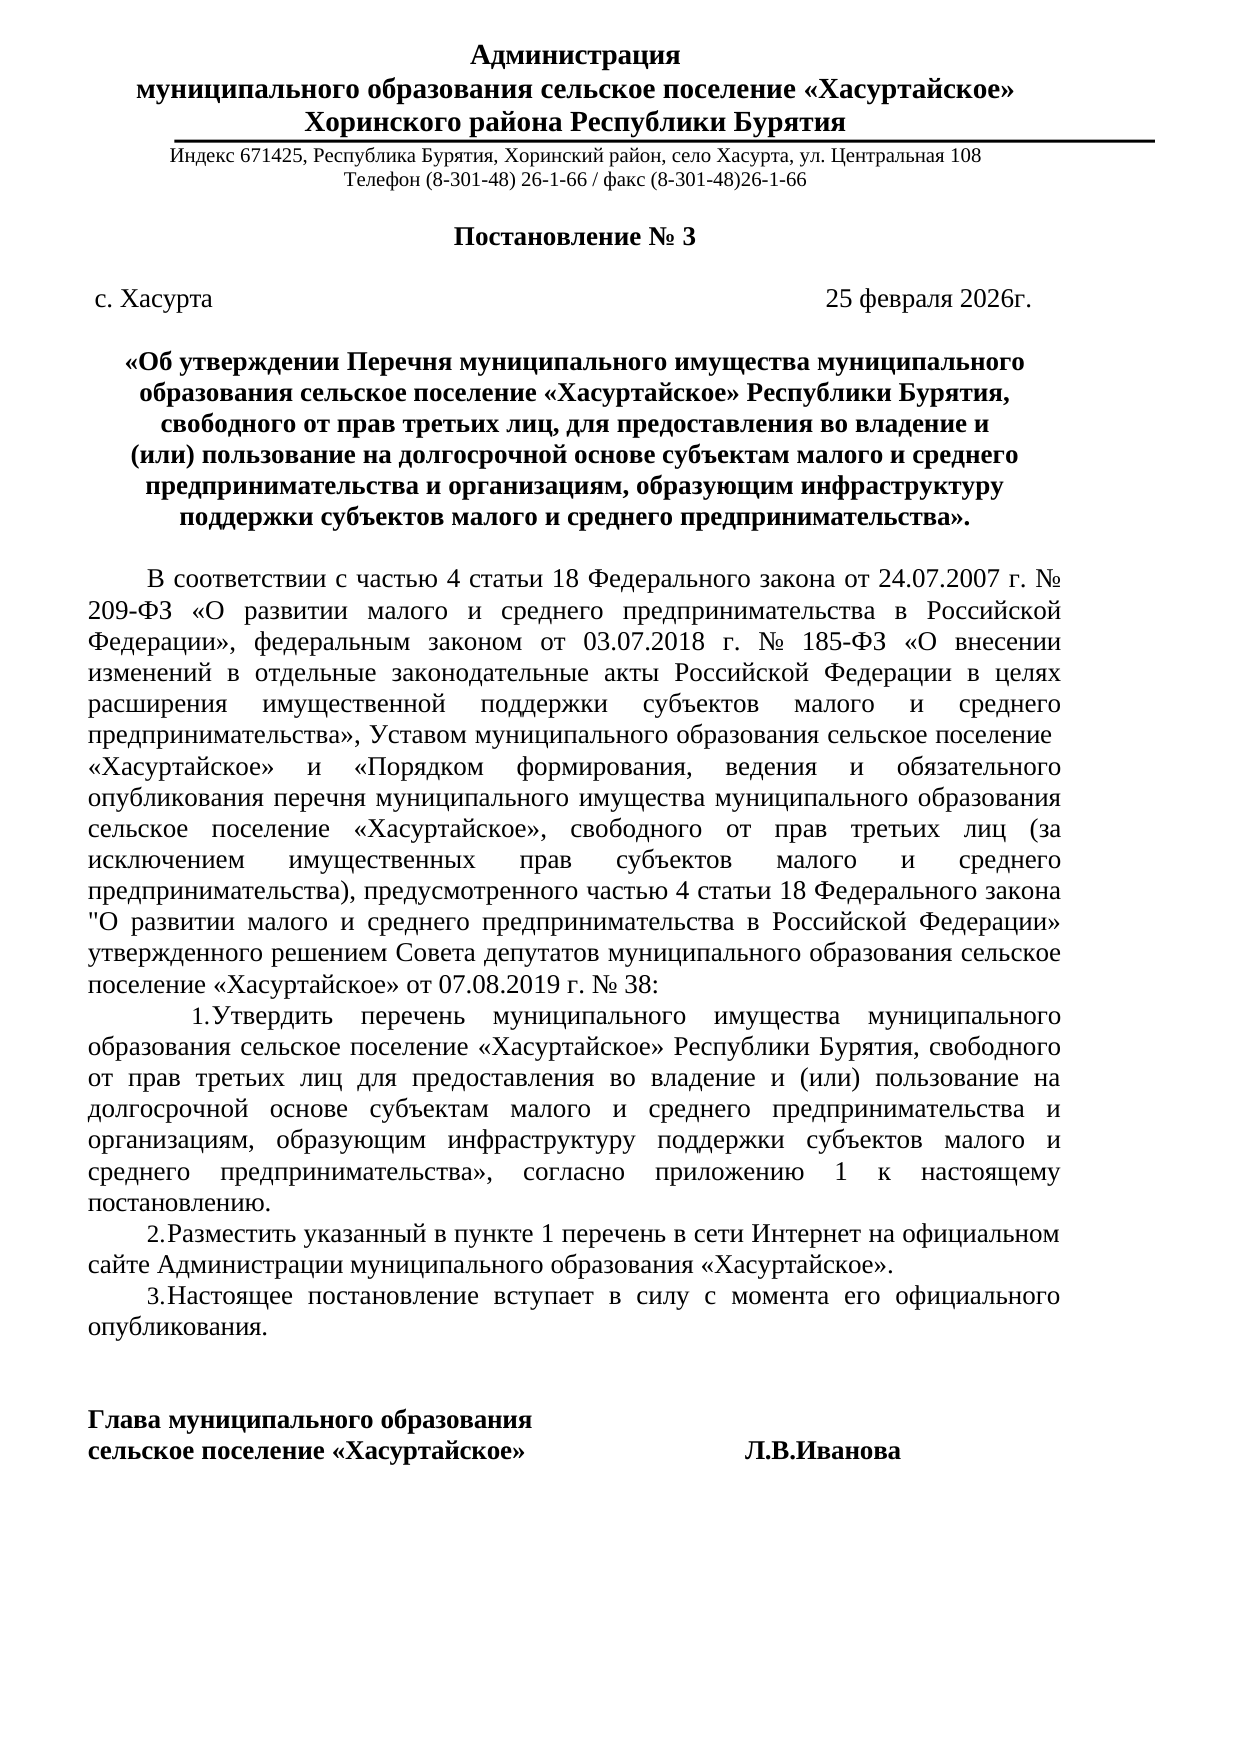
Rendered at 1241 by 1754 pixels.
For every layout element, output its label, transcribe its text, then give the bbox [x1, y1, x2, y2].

text Глава муниципального образования [88, 1404, 1078, 1435]
list Утвердить перечень муниципального имущества муниципального образования сельское поселение «Хасуртайское» Республики Бурятия, свободного от прав третьих лиц для предоставления во владение и (или) пользование на долгосрочной основе субъектам малого и среднего предпринимательства и организациям, образующим инфраструктуру поддержки субъектов малого и среднего предпринимательства», согласно приложению 1 к настоящему постановлению. [88, 999, 1062, 1217]
text «Хасуртайское» и «Порядком формирования, ведения и обязательного опубликования перечня муниципального имущества муниципального образования сельское поселение «Хасуртайское», свободного от прав третьих лиц (за исключением имущественных прав субъектов малого и среднего предпринимательства), предусмотренного частью 4 статьи 18 Федерального закона "О развитии малого и среднего предпринимательства в Российской Федерации» утвержденного решением Совета депутатов муниципального образования сельское поселение «Хасуртайское» от 07.08.2019 г. № 38: [88, 750, 1062, 999]
list Разместить указанный в пункте 1 перечень в сети Интернет на официальном сайте Администрации муниципального образования «Хасуртайское». [88, 1217, 1062, 1279]
text В соответствии с частью 4 статьи 18 Федерального закона от 24.07.2007 г. № 209-ФЗ «О развитии малого и среднего предпринимательства в Российской Федерации», федеральным законом от 03.07.2018 г. № 185-ФЗ «О внесении изменений в отдельные законодательные акты Российской Федерации в целях расширения имущественной поддержки субъектов малого и среднего предпринимательства», Уставом муниципального образования сельское поселение [88, 563, 1062, 749]
text Индекс 671425, Республика Бурятия, Хоринский район, село Хасурта, ул. Центральная 108 Телефон (8-301-48) 26-1-66 / факс (8-301-48)26-1-66 [135, 138, 1015, 191]
text Постановление № 3 [73, 220, 1077, 251]
text с. Хасурта 25 февраля 2026г. [94, 282, 1078, 313]
text «Об утверждении Перечня муниципального имущества муниципального образования сельское поселение «Хасуртайское» Республики Бурятия, свободного от прав третьих лиц, для предоставления во владение и (или) пользование на долгосрочной основе субъектам малого и среднего предпринимательства и организациям, образующим инфраструктуру [124, 344, 1025, 500]
title муниципального образования сельское поселение «Хасуртайское» Хоринского района Республики Бурятия [135, 71, 1015, 138]
text сельское поселение «Хасуртайское» Л.В.Иванова [88, 1435, 1078, 1466]
text поддержки субъектов малого и среднего предпринимательства». [73, 500, 1077, 532]
list Настоящее постановление вступает в силу с момента его официального опубликования. [88, 1279, 1062, 1341]
title Администрация [135, 37, 1015, 70]
